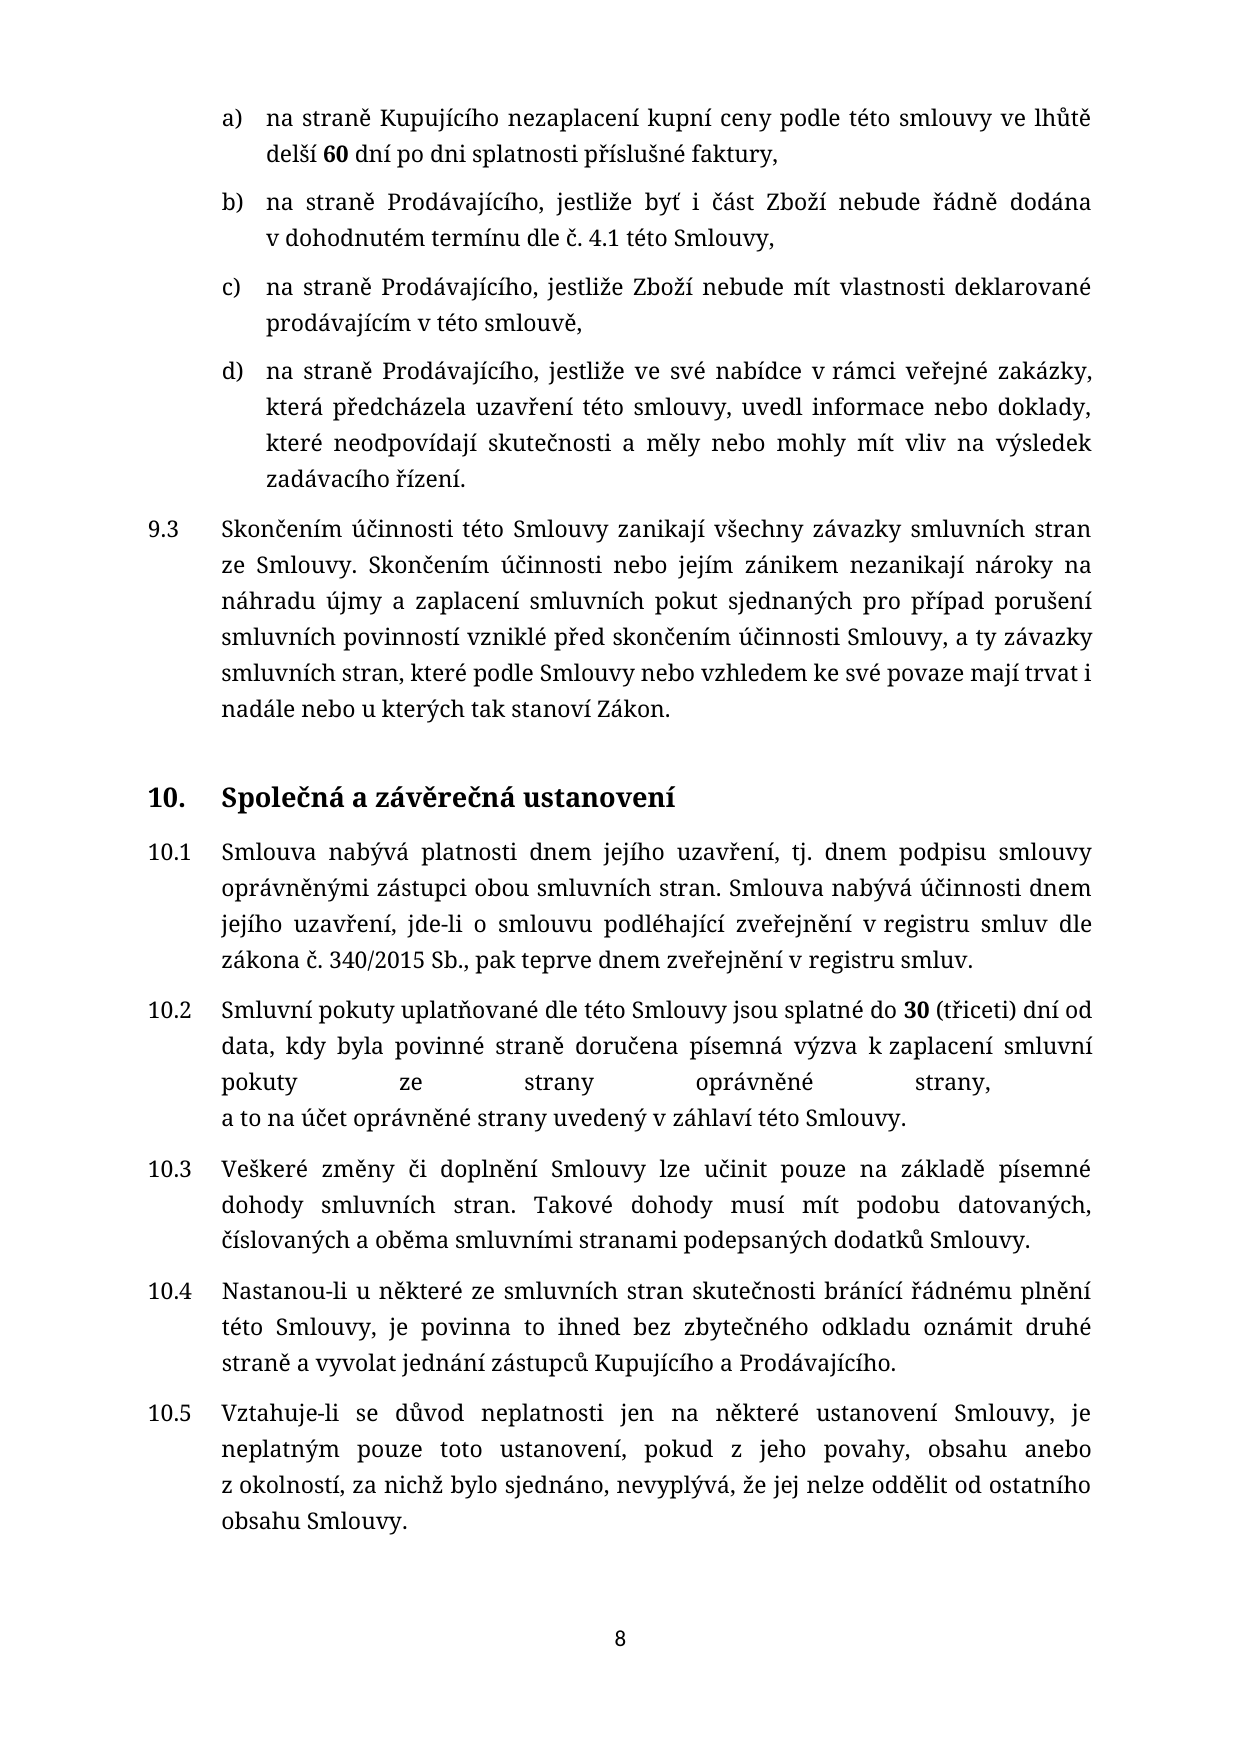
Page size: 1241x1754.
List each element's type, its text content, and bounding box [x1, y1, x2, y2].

text 9.3 Skončením účinnosti této Smlouvy zanikají všechny závazky smluvních stran ze Smlouvy. Skončením účinnosti nebo jejím zánikem nezanikají nároky na náhradu újmy a zaplacení smluvních pokut sjednaných pro případ porušení smluvních povinností vzniklé před skončením účinnosti Smlouvy, a ty závazky smluvních stran, které podle Smlouvy nebo vzhledem ke své povaze mají trvat i nadále nebo u kterých tak stanoví Zákon. [148, 513, 1092, 724]
list na straně Kupujícího nezaplacení kupní ceny podle této smlouvy ve lhůtě delší 60 dní po dni splatnosti příslušné faktury, [222, 102, 1092, 169]
text 10.4 Nastanou-li u některé ze smluvních stran skutečnosti bránící řádnému plnění této Smlouvy, je povinna to ihned bez zbytečného odkladu oznámit druhé straně a vyvolat jednání zástupců Kupujícího a Prodávajícího. [148, 1275, 1092, 1378]
list na straně Prodávajícího, jestliže byť i část Zboží nebude řádně dodána v dohodnutém termínu dle č. 4.1 této Smlouvy, [222, 186, 1092, 253]
list na straně Prodávajícího, jestliže Zboží nebude mít vlastnosti deklarované prodávajícím v této smlouvě, [222, 271, 1092, 338]
text 10.5 Vztahuje-li se důvod neplatnosti jen na některé ustanovení Smlouvy, je neplatným pouze toto ustanovení, pokud z jeho povahy, obsahu anebo z okolností, za nichž bylo sjednáno, nevyplývá, že jej nelze oddělit od ostatního obsahu Smlouvy. [148, 1397, 1092, 1536]
list na straně Prodávajícího, jestliže ve své nabídce v rámci veřejné zakázky, která předcházela uzavření této smlouvy, uvedl informace nebo doklady, které neodpovídají skutečnosti a měly nebo mohly mít vliv na výsledek zadávacího řízení. [222, 355, 1092, 494]
text 10.3 Veškeré změny či doplnění Smlouvy lze učinit pouze na základě písemné dohody smluvních stran. Takové dohody musí mít podobu datovaných, číslovaných a oběma smluvními stranami podepsaných dodatků Smlouvy. [148, 1153, 1092, 1256]
text 10. Společná a závěrečná ustanovení [148, 779, 1092, 816]
text 10.1 Smlouva nabývá platnosti dnem jejího uzavření, tj. dnem podpisu smlouvy oprávněnými zástupci obou smluvních stran. Smlouva nabývá účinnosti dnem jejího uzavření, jde-li o smlouvu podléhající zveřejnění v registru smluv dle zákona č. 340/2015 Sb., pak teprve dnem zveřejnění v registru smluv. [148, 836, 1092, 975]
text 10.2 Smluvní pokuty uplatňované dle této Smlouvy jsou splatné do 30 (třiceti) dní od data, kdy byla povinné straně doručena písemná výzva k zaplacení smluvní pokuty ze strany oprávněné strany, a to na účet oprávněné strany uvedený v záhlaví této Smlouvy. [148, 994, 1092, 1133]
